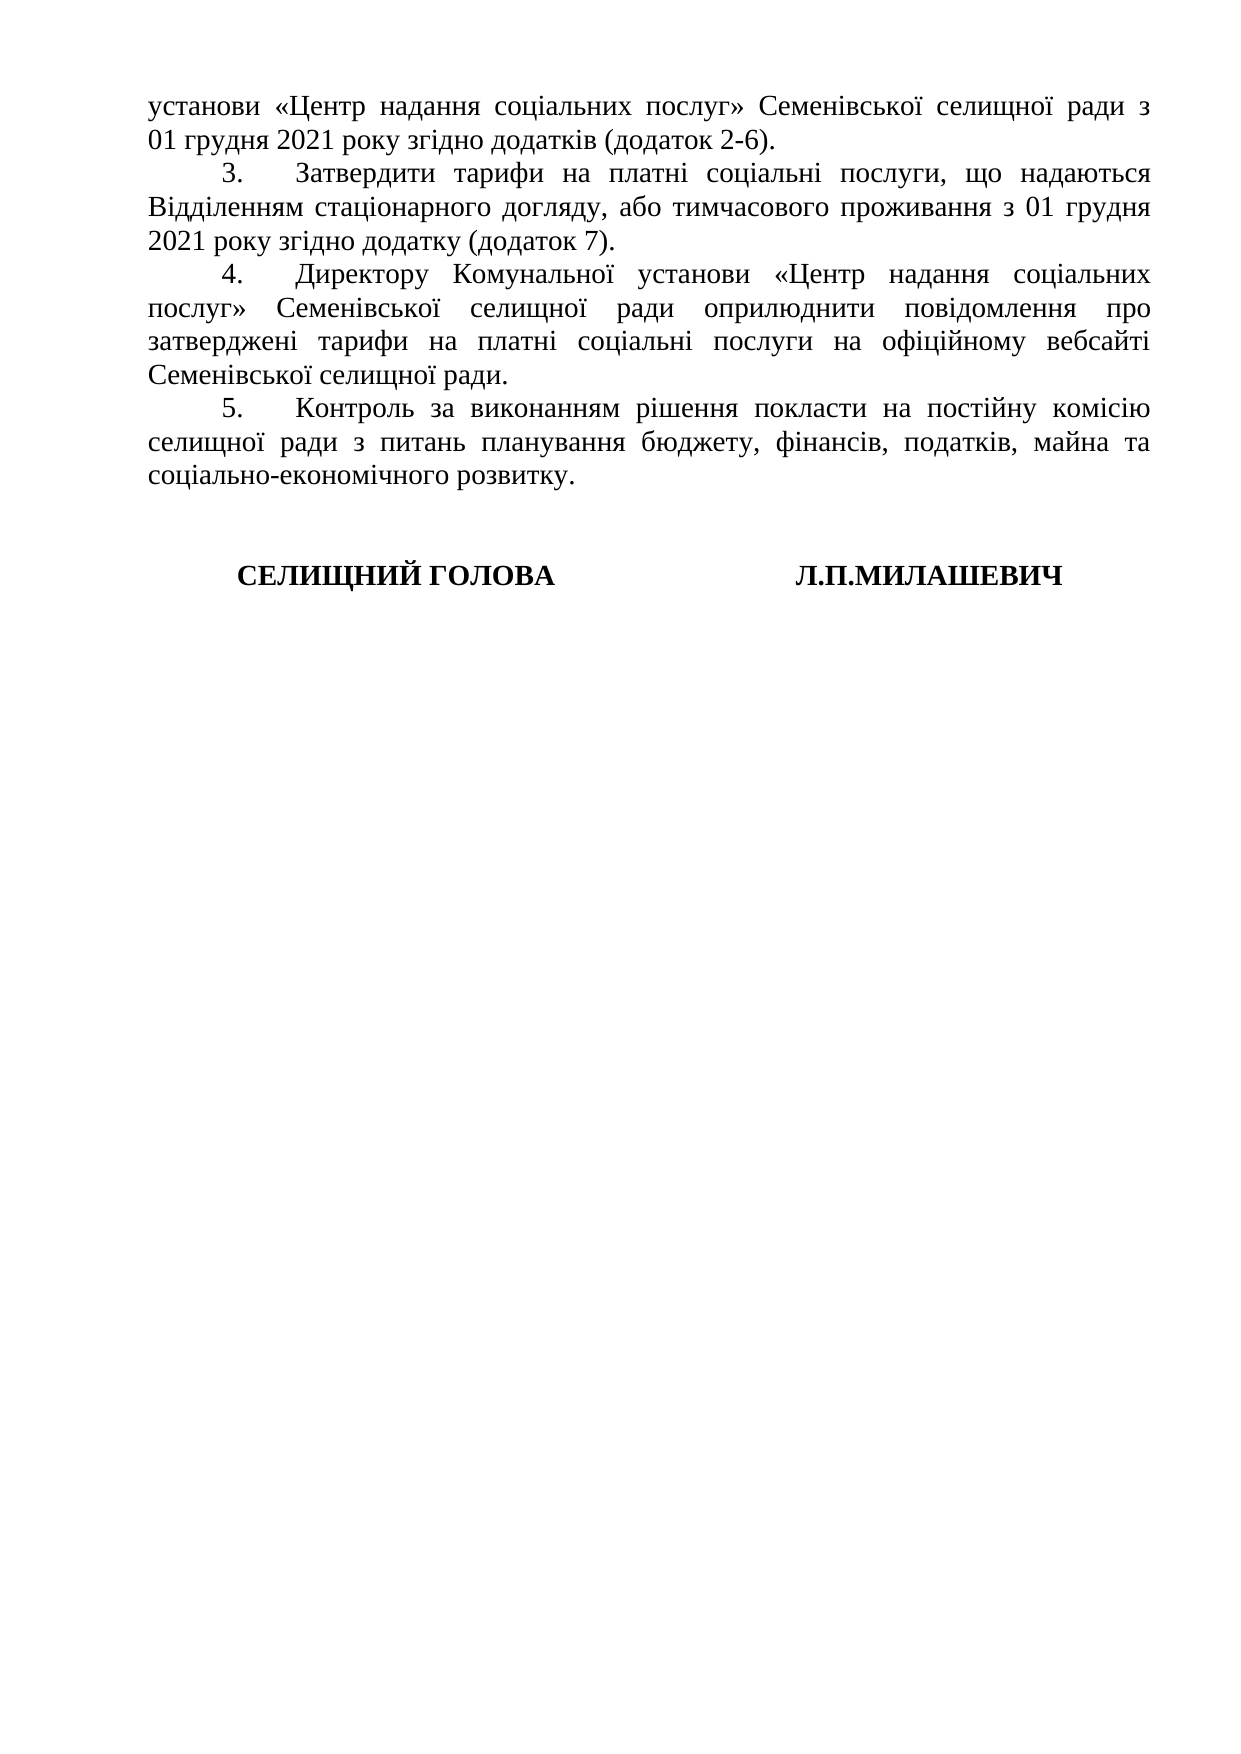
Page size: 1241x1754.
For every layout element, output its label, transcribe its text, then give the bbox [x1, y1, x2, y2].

text СЕЛИЩНИЙ ГОЛОВА Л.П.МИЛАШЕВИЧ [148, 558, 1152, 592]
list Затвердити тарифи на платні соціальні послуги, що надаються Відділенням стаціонарного догляду, або тимчасового проживання з 01 грудня 2021 року згідно додатку (додаток 7). [148, 156, 1152, 256]
list Директору Комунальної установи «Центр надання соціальних послуг» Семенівської селищної ради оприлюднити повідомлення про затверджені тарифи на платні соціальні послуги на офіційному вебсайті Семенівської селищної ради. [148, 256, 1152, 390]
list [148, 88, 1152, 156]
list Контроль за виконанням рішення покласти на постійну комісію селищної ради з питань планування бюджету, фінансів, податків, майна та соціально-економічного розвитку. [148, 390, 1152, 491]
